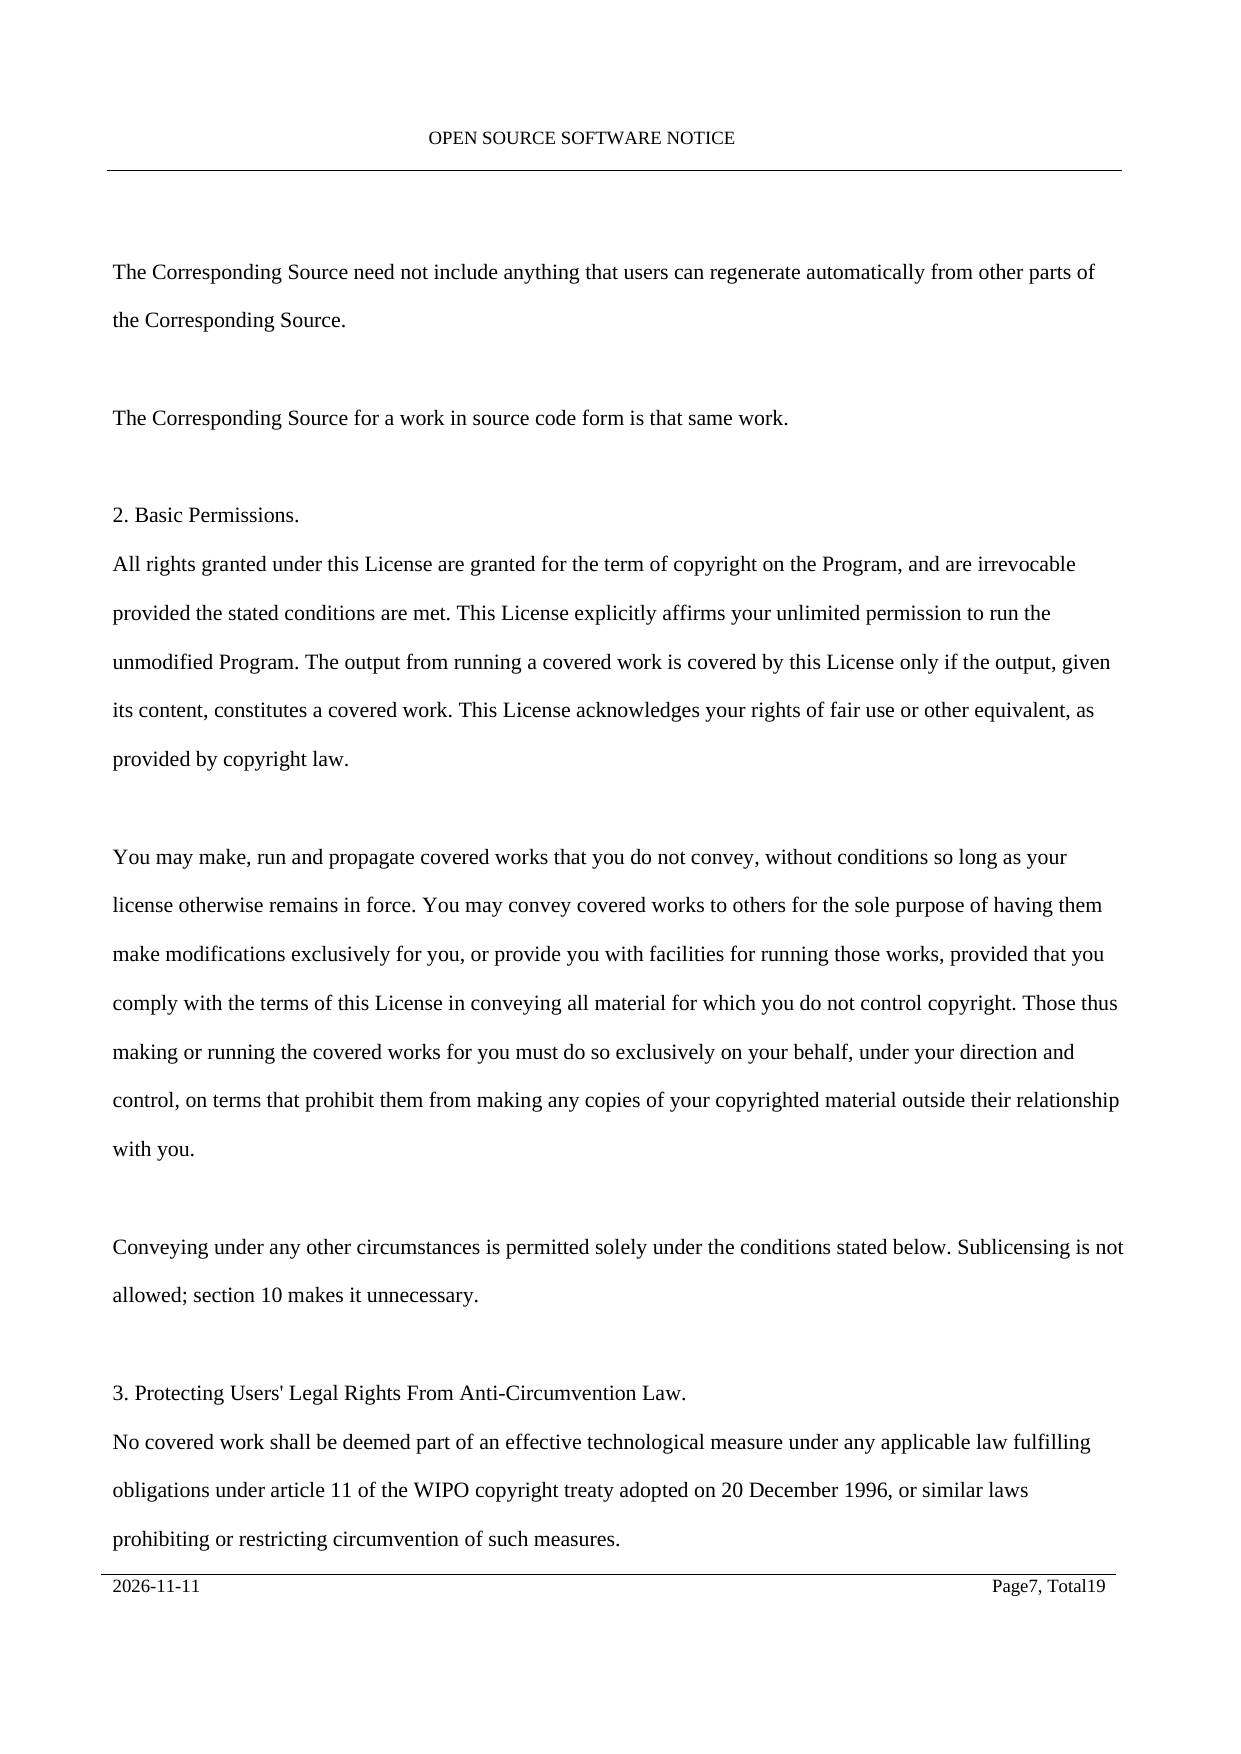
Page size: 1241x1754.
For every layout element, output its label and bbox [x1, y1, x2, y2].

text [112, 206, 1128, 1555]
